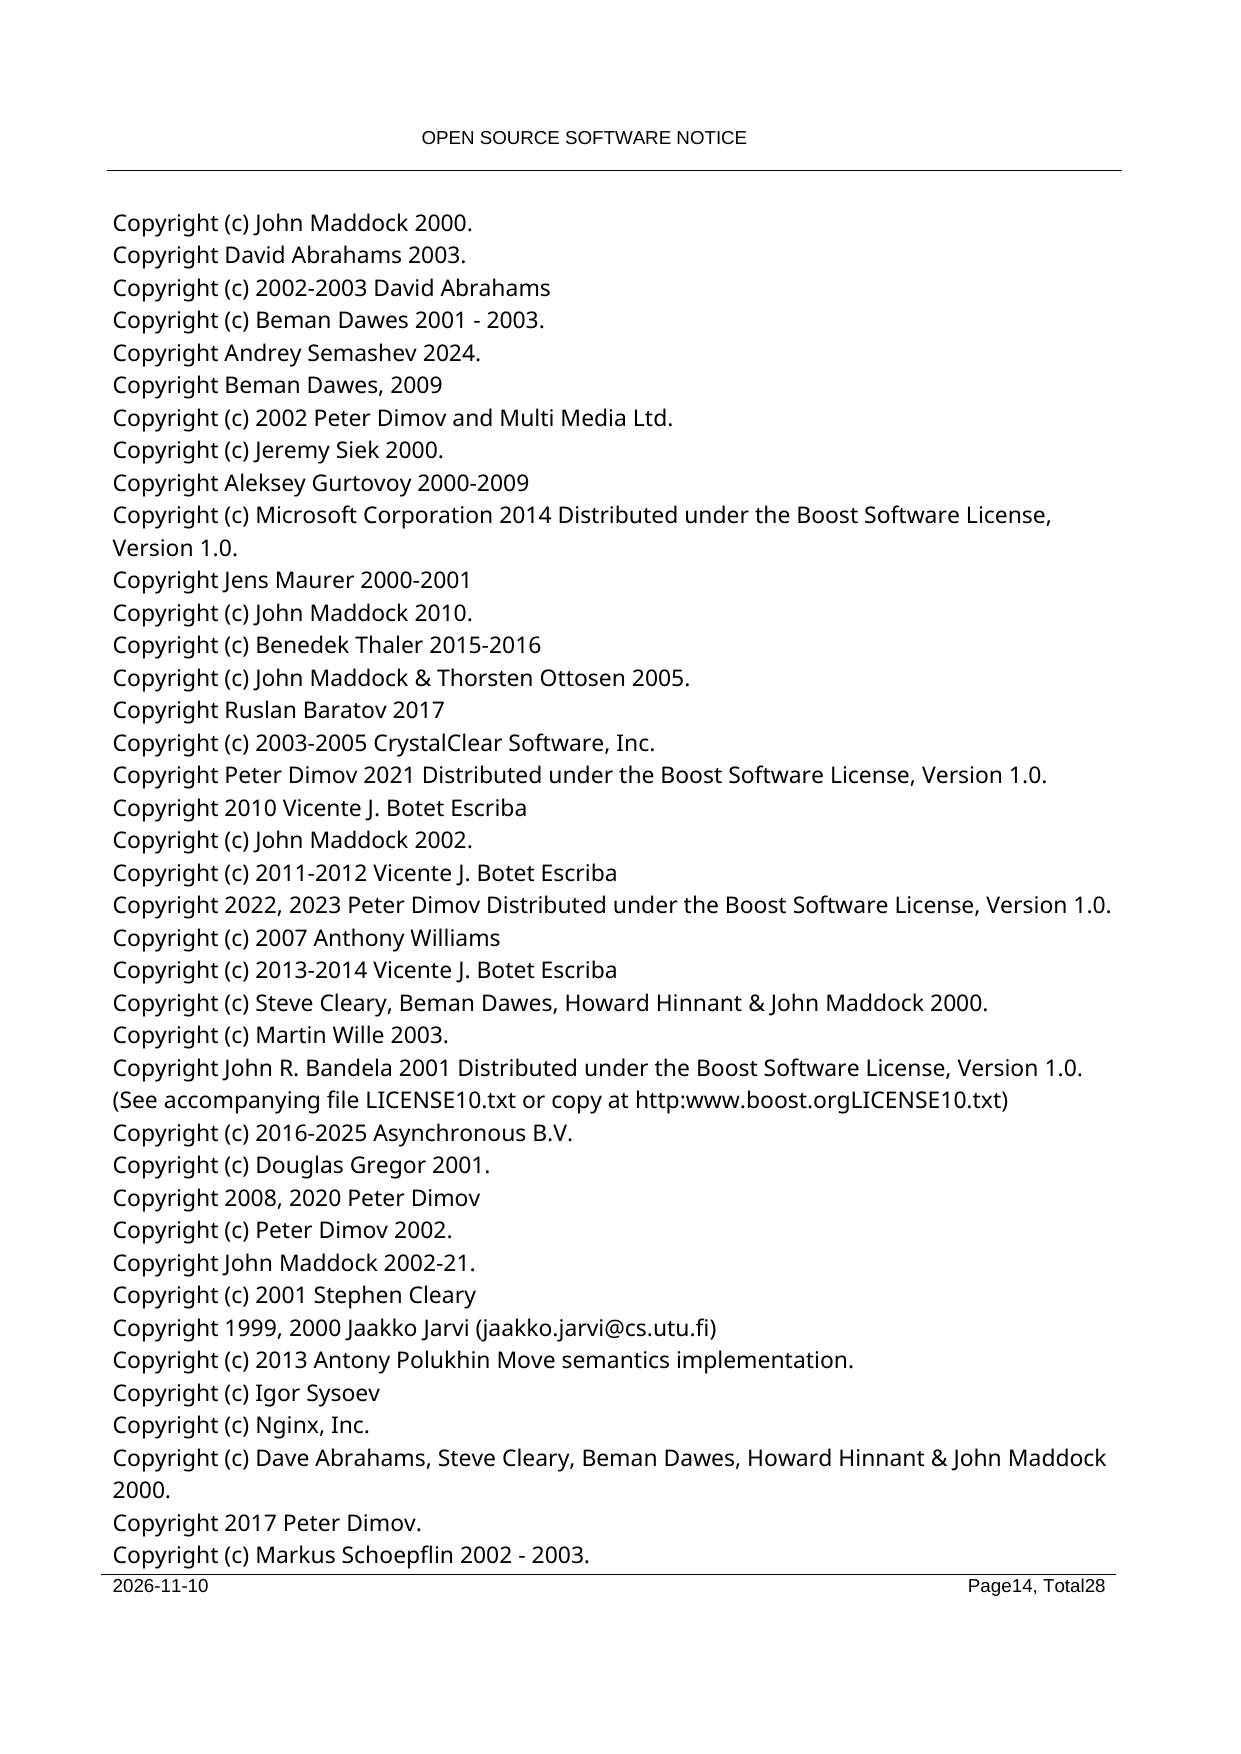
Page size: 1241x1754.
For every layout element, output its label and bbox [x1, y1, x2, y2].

text [112, 206, 1128, 1571]
